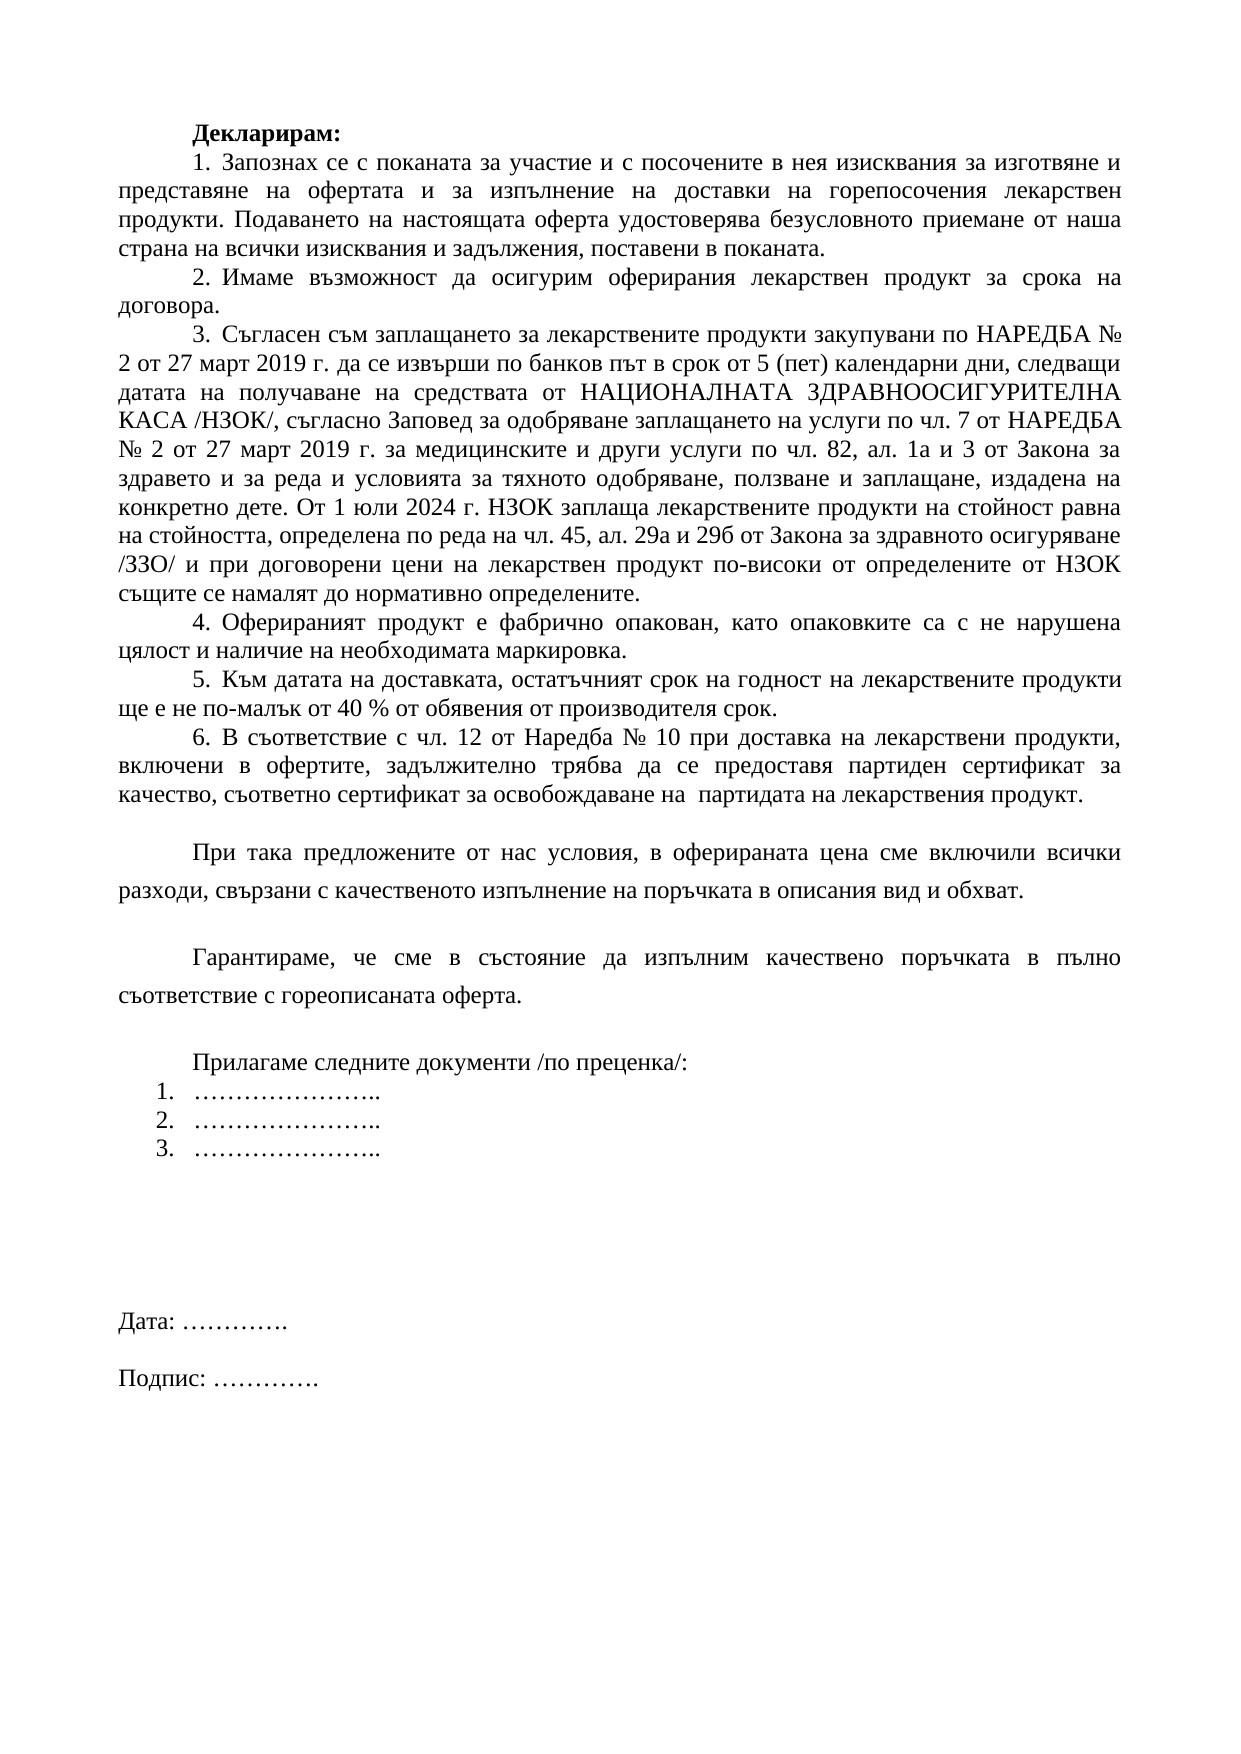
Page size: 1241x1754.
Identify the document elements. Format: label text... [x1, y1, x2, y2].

list В съответствие с чл. 12 от Наредба № 10 при доставка на лекарствени продукти, включени в офертите, задължително трябва да се предоставя партиден сертификат за качество, съответно сертификат за освобождаване на партидата на лекарствения продукт. [118, 722, 1122, 808]
text При така предложените от нас условия, в оферираната цена сме включили всички разходи, свързани с качественото изпълнение на поръчката в описания вид и обхват. [118, 837, 1122, 913]
list Имаме възможност да осигурим оферирания лекарствен продукт за срока на договора. [118, 262, 1122, 319]
list ………………….. [156, 1133, 1122, 1162]
text Подпис: …………. [118, 1363, 1122, 1392]
list Към датата на доставката, остатъчният срок на годност на лекарствените продукти ще е не по-малък от 40 % от обявения от производителя срок. [118, 664, 1122, 722]
text Декларирам: [118, 118, 1122, 147]
text Гарантираме, че сме в състояние да изпълним качествено поръчката в пълно съответствие с гореописаната оферта. [118, 942, 1122, 1018]
list Съгласен съм заплащането за лекарствените продукти закупувани по НАРЕДБА № 2 от 27 март 2019 г. да се извърши по банков път в срок от 5 (пет) календарни дни, следващи датата на получаване на средствата от НАЦИОНАЛНАТА ЗДРАВНООСИГУРИТЕЛНА КАСА /НЗОК/, съгласно Заповед за одобряване заплащането на услуги по чл. 7 от НАРЕДБА № 2 от 27 март 2019 г. за медицинските и други услуги по чл. 82, ал. 1а и 3 от Закона за здравето и за реда и условията за тяхното одобряване, ползване и заплащане, издадена на конкретно дете. От 1 юли 2024 г. НЗОК заплаща лекарствените продукти на стойност равна на стойността, определена по реда на чл. 45, ал. 29а и 29б от Закона за здравното осигуряване /ЗЗО/ и при договорени цени на лекарствен продукт по-високи от определените от НЗОК същите се намалят до нормативно определените. [118, 319, 1122, 607]
text Дата: …………. [118, 1306, 1122, 1335]
list ………………….. [156, 1105, 1122, 1133]
text Прилагаме следните документи /по преценка/: [118, 1047, 1122, 1076]
list Оферираният продукт е фабрично опакован, като опаковките са с не нарушена цялост и наличие на необходимата маркировка. [118, 607, 1122, 664]
list Запознах се с поканата за участие и с посочените в нея изисквания за изготвяне и представяне на офертата и за изпълнение на доставки на горепосочения лекарствен продукти. Подаването на настоящата оферта удостоверява безусловното приемане от наша страна на всички изисквания и задължения, поставени в поканата. [118, 147, 1122, 262]
list ………………….. [156, 1076, 1122, 1105]
